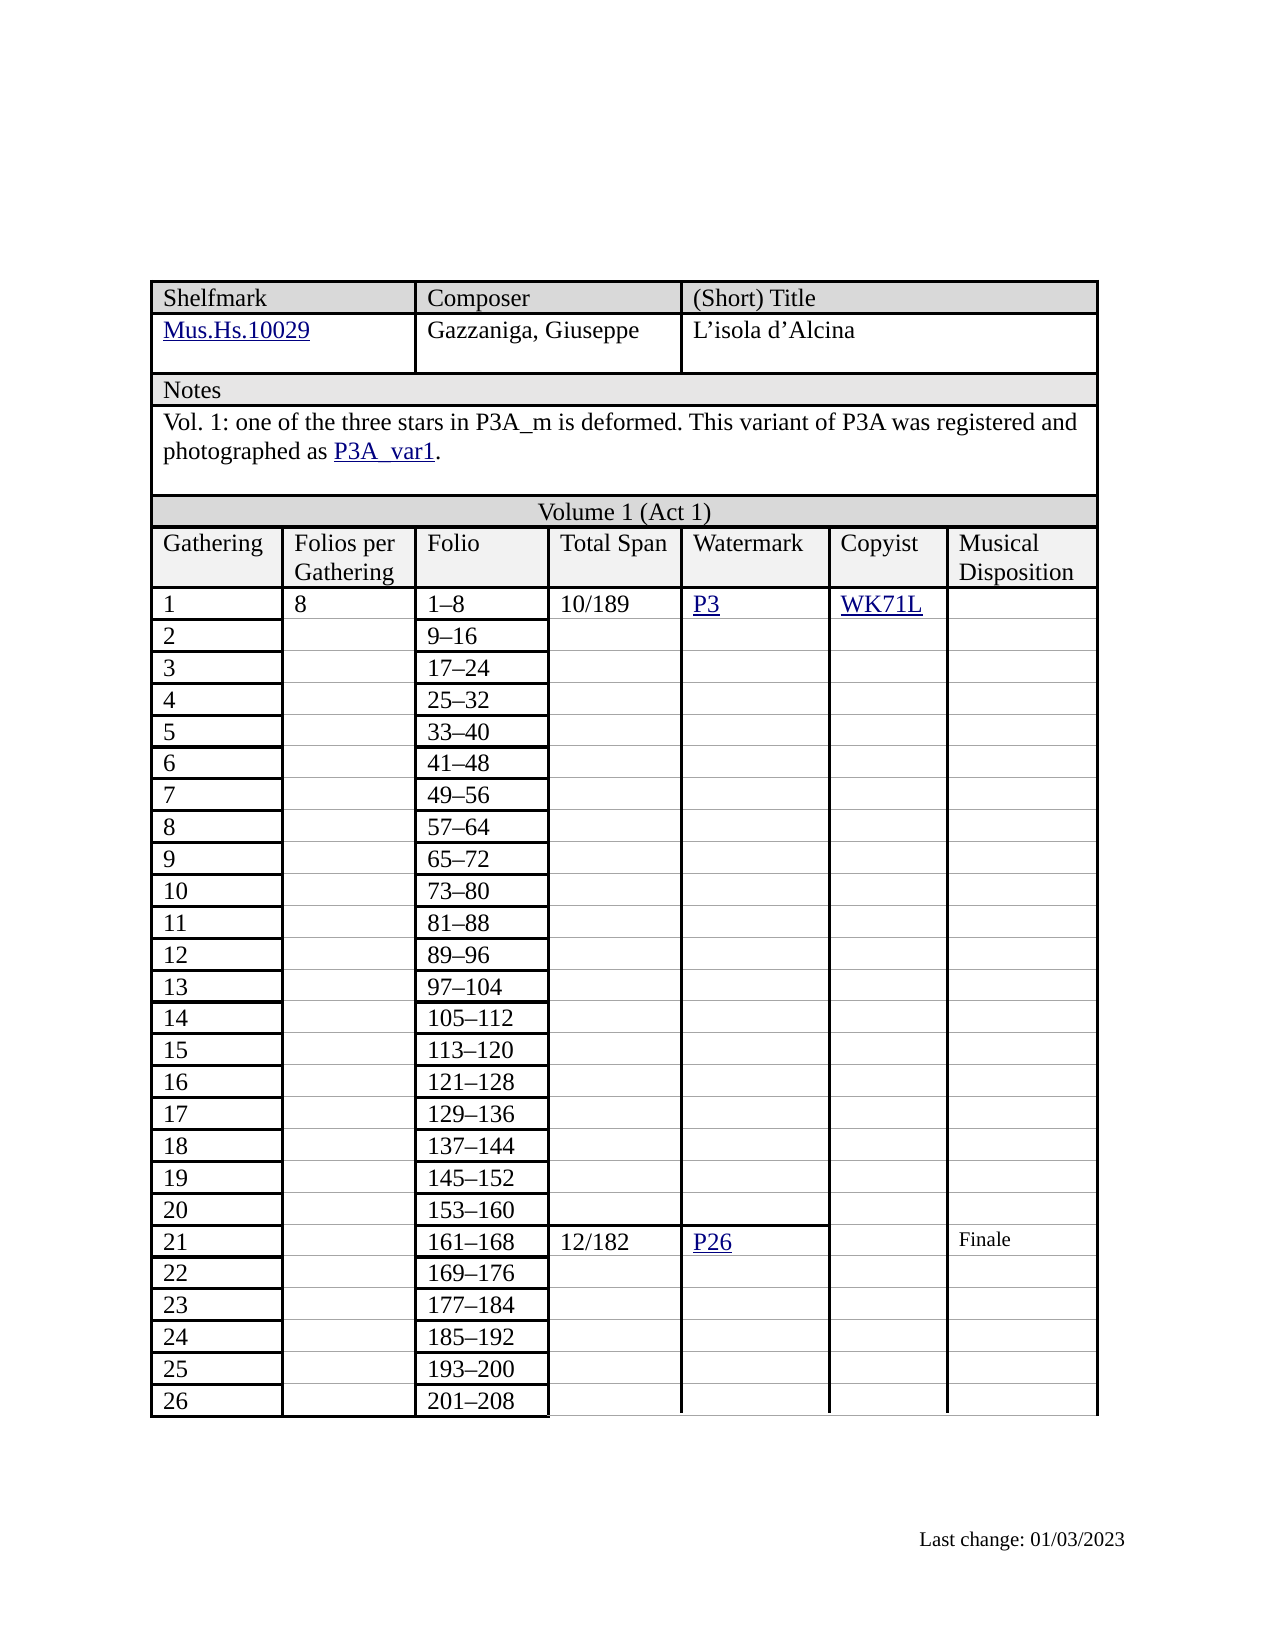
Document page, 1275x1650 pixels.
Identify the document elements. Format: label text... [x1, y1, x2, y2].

table_cell [550, 1161, 680, 1192]
table_cell [831, 746, 946, 777]
table_cell 16 [153, 1067, 281, 1096]
table_cell [831, 1256, 946, 1287]
table_cell [949, 842, 1096, 873]
table_cell 25 [153, 1354, 281, 1383]
table_cell [949, 1097, 1096, 1128]
table_cell [683, 1320, 828, 1351]
table_cell Folios per Gathering [284, 529, 414, 586]
table_cell [550, 715, 680, 745]
table_header Composer [417, 283, 680, 312]
table_cell 22 [153, 1259, 281, 1287]
table_cell 97–104 [417, 972, 547, 1000]
table_cell 153–160 [417, 1195, 547, 1223]
table_cell 5 [153, 717, 281, 745]
table_cell [949, 874, 1096, 905]
table_cell [831, 1001, 946, 1032]
table_cell [683, 1129, 828, 1160]
table_cell 49–56 [417, 780, 547, 809]
table_cell 12/182 [550, 1227, 680, 1255]
table_cell [949, 589, 1096, 618]
table_cell [831, 1320, 946, 1351]
table_cell [831, 1225, 946, 1255]
table_cell [550, 970, 680, 1000]
table_cell [550, 1033, 680, 1064]
table_cell 193–200 [417, 1354, 547, 1383]
table_cell [949, 1288, 1096, 1319]
table_cell [831, 1129, 946, 1160]
table_cell 161–168 [417, 1227, 547, 1255]
table_cell [550, 1288, 680, 1319]
table_cell [550, 683, 680, 713]
table_cell 12 [153, 940, 281, 968]
table_cell [949, 1352, 1096, 1383]
table_cell 25–32 [417, 685, 547, 713]
table_cell [683, 619, 828, 650]
table_cell 10 [153, 876, 281, 905]
table_cell [949, 1256, 1096, 1287]
table_cell [284, 1033, 414, 1064]
table_cell [550, 810, 680, 841]
table_cell 129–136 [417, 1099, 547, 1128]
table_cell [284, 970, 414, 1000]
table_cell [683, 970, 828, 1000]
table_cell [949, 683, 1096, 713]
table_cell [831, 683, 946, 713]
table_cell 10/189 [550, 589, 680, 618]
table_cell [831, 619, 946, 650]
table_cell 113–120 [417, 1035, 547, 1064]
table_cell 9 [153, 844, 281, 873]
table_cell [683, 1033, 828, 1064]
table_cell 6 [153, 749, 281, 777]
table_cell WK71L [831, 589, 946, 618]
table_cell 41–48 [417, 749, 547, 777]
table_cell 24 [153, 1322, 281, 1351]
table_cell [284, 1193, 414, 1223]
table_cell [949, 746, 1096, 777]
table_cell 19 [153, 1163, 281, 1192]
table_cell Watermark [683, 529, 828, 586]
table_cell [683, 938, 828, 968]
table_cell 2 [153, 621, 281, 650]
table_cell [683, 874, 828, 905]
table_cell [949, 810, 1096, 841]
table_cell [284, 746, 414, 777]
table_cell 8 [153, 812, 281, 841]
table_cell 17–24 [417, 653, 547, 682]
table_cell 23 [153, 1290, 281, 1319]
table_cell 8 [284, 589, 414, 618]
table_cell [550, 651, 680, 682]
table_cell [683, 778, 828, 809]
table_cell [831, 1161, 946, 1192]
table_cell Musical Disposition [949, 529, 1096, 586]
table_cell 3 [153, 653, 281, 682]
table_cell 15 [153, 1035, 281, 1064]
table_cell [683, 906, 828, 937]
table_cell P26 [683, 1227, 828, 1255]
table_cell [683, 683, 828, 713]
table_cell [284, 1320, 414, 1351]
table_cell [949, 1161, 1096, 1192]
table_cell [284, 938, 414, 968]
table_cell [550, 1352, 680, 1383]
table_cell [831, 1033, 946, 1064]
table_cell [949, 651, 1096, 682]
table_cell [683, 715, 828, 745]
table_cell [831, 874, 946, 905]
table_cell [284, 1256, 414, 1287]
table_cell [949, 715, 1096, 745]
table_cell [284, 1288, 414, 1319]
table_cell [550, 906, 680, 937]
table_cell [550, 1193, 680, 1223]
table_cell [949, 1320, 1096, 1351]
table_cell [831, 1065, 946, 1096]
table_cell [831, 938, 946, 968]
table_cell [683, 746, 828, 777]
table_cell 14 [153, 1004, 281, 1032]
table_cell [284, 1065, 414, 1096]
table_cell [683, 810, 828, 841]
table_cell Gazzaniga, Giuseppe [417, 315, 680, 372]
table_cell 7 [153, 780, 281, 809]
table_cell [683, 1193, 828, 1223]
table_cell [949, 1129, 1096, 1160]
table_cell 81–88 [417, 908, 547, 937]
table_cell 13 [153, 972, 281, 1000]
table_cell [949, 619, 1096, 650]
table_cell [550, 746, 680, 777]
table_header Shelfmark [153, 283, 414, 312]
table_cell [284, 1225, 414, 1255]
table_cell [831, 778, 946, 809]
table_cell 57–64 [417, 812, 547, 841]
table_cell [829, 1384, 947, 1415]
table_cell [550, 842, 680, 873]
table_cell 4 [153, 685, 281, 713]
table_cell [284, 810, 414, 841]
table_cell 169–176 [417, 1259, 547, 1287]
table_cell 105–112 [417, 1004, 547, 1032]
table_cell [284, 906, 414, 937]
table_cell 65–72 [417, 844, 547, 873]
table_cell [550, 1129, 680, 1160]
table_cell [831, 651, 946, 682]
table_cell [949, 1001, 1096, 1032]
table_cell 137–144 [417, 1131, 547, 1160]
table_cell [831, 970, 946, 1000]
table_cell 20 [153, 1195, 281, 1223]
table_cell [682, 1384, 829, 1415]
table_cell 33–40 [417, 717, 547, 745]
table_header (Short) Title [683, 283, 1096, 312]
table_cell 73–80 [417, 876, 547, 905]
table_cell [683, 1161, 828, 1192]
table_cell [550, 1320, 680, 1351]
table_cell [683, 1256, 828, 1287]
table_cell [284, 1001, 414, 1032]
table_cell L’isola d’Alcina [683, 315, 1096, 372]
table_cell 145–152 [417, 1163, 547, 1192]
table_cell [550, 619, 680, 650]
table_cell [683, 1288, 828, 1319]
table_cell 121–128 [417, 1067, 547, 1096]
table_cell [831, 1352, 946, 1383]
table_cell [831, 1097, 946, 1128]
table_cell [683, 1001, 828, 1032]
table_cell [949, 778, 1096, 809]
table_cell [284, 715, 414, 745]
table_cell P3 [683, 589, 828, 618]
table_cell [683, 1065, 828, 1096]
table_cell [284, 651, 414, 682]
table_cell [284, 683, 414, 713]
table_cell [949, 1193, 1096, 1223]
table_cell Folio [417, 529, 547, 586]
table_cell 1 [153, 589, 281, 618]
table_cell 17 [153, 1099, 281, 1128]
table_cell [949, 970, 1096, 1000]
table_cell 177–184 [417, 1290, 547, 1319]
table_cell [550, 1065, 680, 1096]
table_cell 9–16 [417, 621, 547, 650]
table_cell [831, 810, 946, 841]
table_cell [284, 778, 414, 809]
table_cell [550, 1256, 680, 1287]
table_cell [284, 874, 414, 905]
table_cell [683, 1352, 828, 1383]
table_cell Volume 1 (Act 1) [153, 497, 1096, 525]
table_cell [284, 1352, 414, 1383]
table_cell Copyist [831, 529, 946, 586]
table_cell [949, 1065, 1096, 1096]
table_cell [550, 1097, 680, 1128]
table_cell 89–96 [417, 940, 547, 968]
table_cell Total Span [550, 529, 680, 586]
table_cell [550, 874, 680, 905]
table_cell 185–192 [417, 1322, 547, 1351]
table_cell [284, 1129, 414, 1160]
table_cell [831, 906, 946, 937]
table_cell 201–208 [417, 1386, 547, 1415]
table_cell 26 [153, 1386, 281, 1415]
table_cell [949, 938, 1096, 968]
table_cell [550, 1001, 680, 1032]
table_cell [831, 1193, 946, 1223]
table_cell Finale [949, 1225, 1096, 1255]
table_cell Gathering [153, 529, 281, 586]
table_cell [683, 651, 828, 682]
table_cell [948, 1384, 1096, 1415]
table_cell 18 [153, 1131, 281, 1160]
table_cell 11 [153, 908, 281, 937]
table_cell [284, 619, 414, 650]
table_cell [284, 1384, 414, 1415]
table_cell [831, 1288, 946, 1319]
table_cell [831, 715, 946, 745]
table_cell 1–8 [417, 589, 547, 618]
table_cell [550, 938, 680, 968]
table_cell Mus.Hs.10029 [153, 315, 414, 372]
table_cell [949, 906, 1096, 937]
table_cell [831, 842, 946, 873]
table_cell Notes [153, 375, 1096, 404]
table_cell [284, 1161, 414, 1192]
table_cell [683, 842, 828, 873]
table_cell Vol. 1: one of the three stars in P3A_m is deformed. This variant of P3A was registered and photographed as P3A_var1. [153, 407, 1096, 493]
table_cell [284, 842, 414, 873]
table_cell 21 [153, 1227, 281, 1255]
table_cell [550, 1384, 682, 1415]
table_cell [683, 1097, 828, 1128]
table_cell [949, 1033, 1096, 1064]
table_cell [550, 778, 680, 809]
table_cell [284, 1097, 414, 1128]
